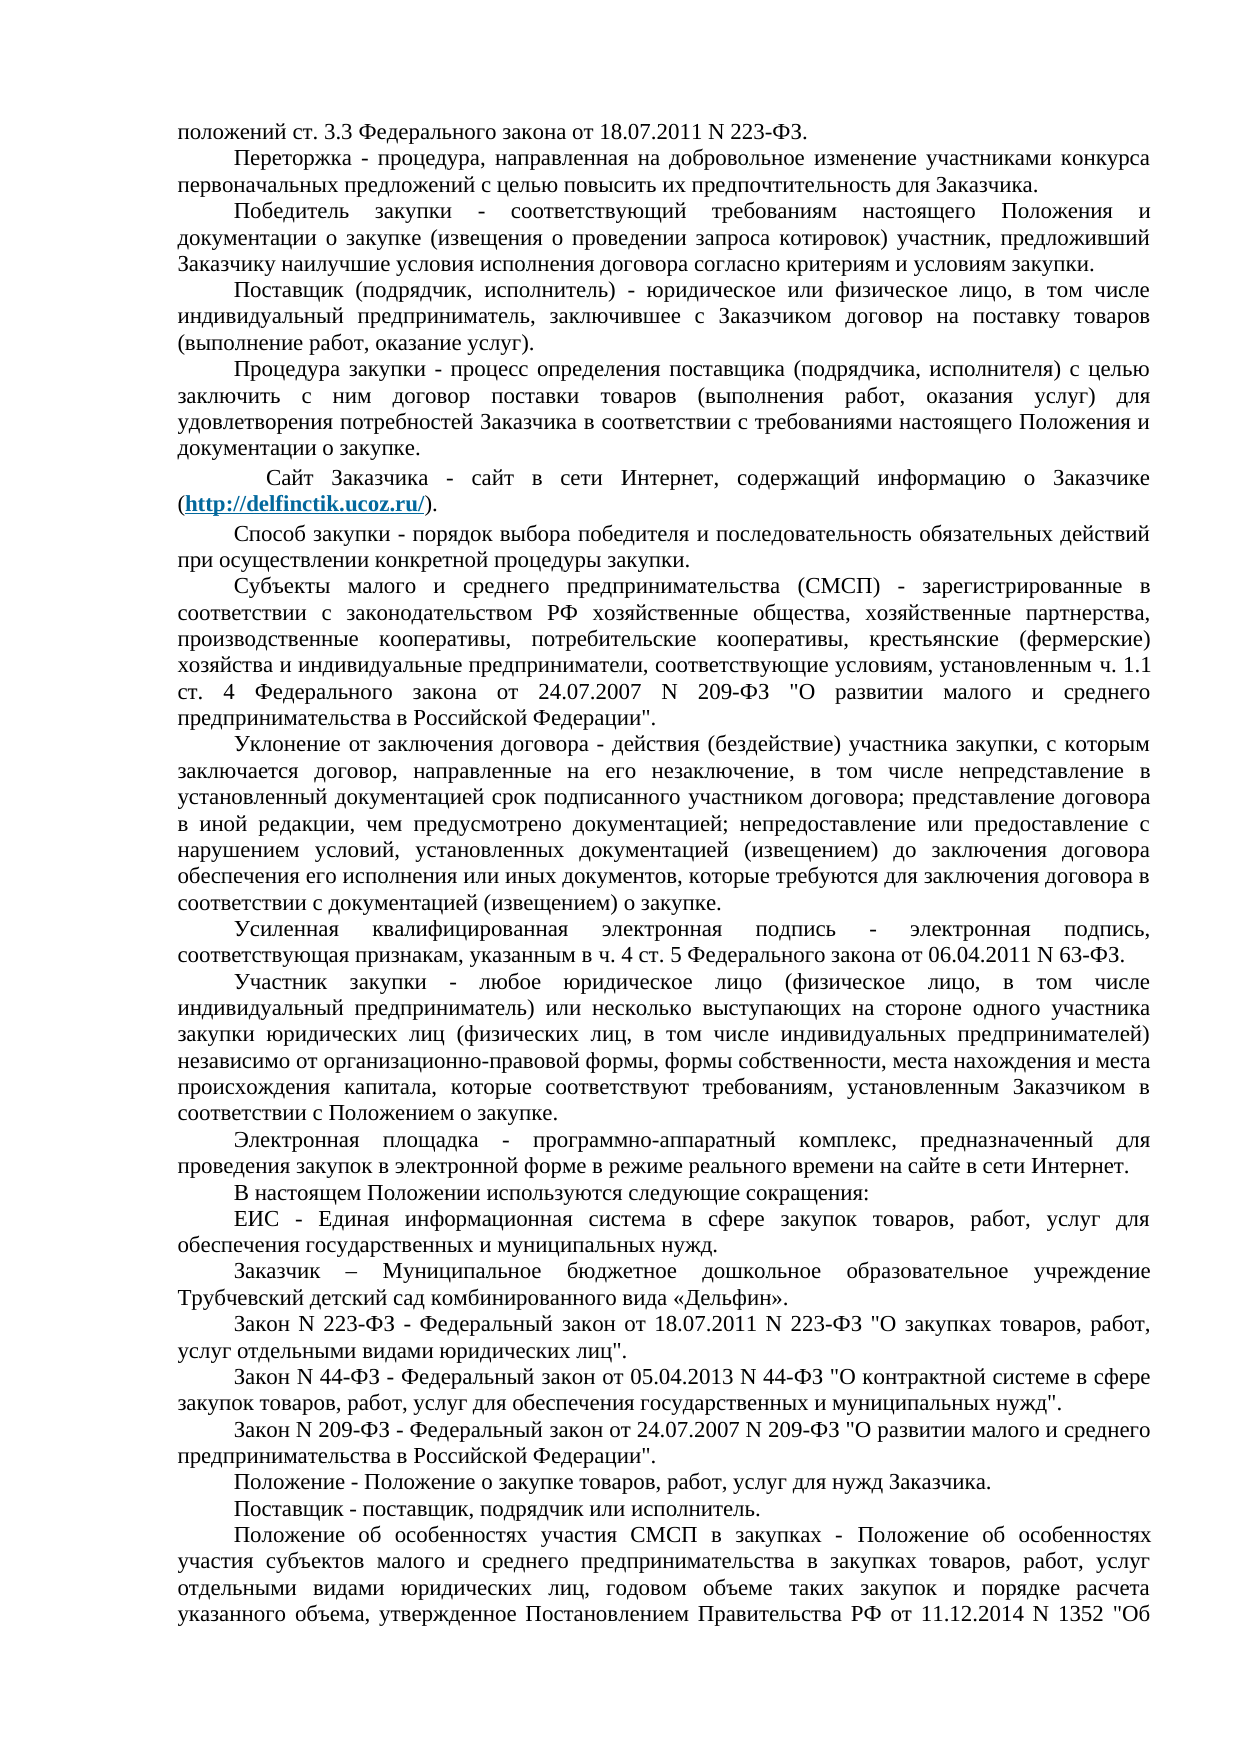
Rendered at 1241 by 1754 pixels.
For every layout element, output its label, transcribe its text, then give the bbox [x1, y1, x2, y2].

text Победитель закупки - соответствующий требованиям настоящего Положения и документации о закупке (извещения о проведении запроса котировок) участник, предложивший Заказчику наилучшие условия исполнения договора согласно критериям и условиям закупки. [177, 197, 1152, 276]
text ЕИС - Единая информационная система в сфере закупок товаров, работ, услуг для обеспечения государственных и муниципальных нужд. [177, 1205, 1152, 1258]
text Способ закупки - порядок выбора победителя и последовательность обязательных действий при осуществлении конкретной процедуры закупки. [177, 520, 1152, 572]
text Усиленная квалифицированная электронная подпись - электронная подпись, соответствующая признакам, указанным в ч. 4 ст. 5 Федерального закона от 06.04.2011 N 63-ФЗ. [177, 915, 1152, 968]
text Переторжка - процедура, направленная на добровольное изменение участниками конкурса первоначальных предложений с целью повысить их предпочтительность для Заказчика. [177, 144, 1152, 197]
text Положение - Положение о закупке товаров, работ, услуг для нужд Заказчика. [177, 1468, 1152, 1495]
text В настоящем Положении используются следующие сокращения: [177, 1178, 1152, 1205]
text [177, 1521, 1152, 1627]
text Закон N 223-ФЗ - Федеральный закон от 18.07.2011 N 223-ФЗ "О закупках товаров, работ, услуг отдельными видами юридических лиц". [177, 1310, 1152, 1363]
text Поставщик - поставщик, подрядчик или исполнитель. [177, 1495, 1152, 1521]
text Субъекты малого и среднего предпринимательства (СМСП) - зарегистрированные в соответствии с законодательством РФ хозяйственные общества, хозяйственные партнерства, производственные кооперативы, потребительские кооперативы, крестьянские (фермерские) хозяйства и индивидуальные предприниматели, соответствующие условиям, установленным ч. 1.1 ст. 4 Федерального закона от 24.07.2007 N 209-ФЗ "О развитии малого и среднего предпринимательства в Российской Федерации". [177, 572, 1152, 731]
text Участник закупки - любое юридическое лицо (физическое лицо, в том числе индивидуальный предприниматель) или несколько выступающих на стороне одного участника закупки юридических лиц (физических лиц, в том числе индивидуальных предпринимателей) независимо от организационно-правовой формы, формы собственности, места нахождения и места происхождения капитала, которые соответствуют требованиям, установленным Заказчиком в соответствии с Положением о закупке. [177, 968, 1152, 1126]
text Заказчик – Муниципальное бюджетное дошкольное образовательное учреждение Трубчевский детский сад комбинированного вида «Дельфин». [177, 1258, 1152, 1310]
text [177, 118, 1152, 144]
text Закон N 44-ФЗ - Федеральный закон от 05.04.2013 N 44-ФЗ "О контрактной системе в сфере закупок товаров, работ, услуг для обеспечения государственных и муниципальных нужд". [177, 1363, 1152, 1416]
text Сайт Заказчика - сайт в сети Интернет, содержащий информацию о Заказчике (http://delfinctik.ucoz.ru/). [177, 464, 1152, 517]
text Электронная площадка - программно-аппаратный комплекс, предназначенный для проведения закупок в электронной форме в режиме реального времени на сайте в сети Интернет. [177, 1126, 1152, 1178]
text Закон N 209-ФЗ - Федеральный закон от 24.07.2007 N 209-ФЗ "О развитии малого и среднего предпринимательства в Российской Федерации". [177, 1416, 1152, 1468]
text Уклонение от заключения договора - действия (бездействие) участника закупки, с которым заключается договор, направленные на его незаключение, в том числе непредставление в установленный документацией срок подписанного участником договора; представление договора в иной редакции, чем предусмотрено документацией; непредоставление или предоставление с нарушением условий, установленных документацией (извещением) до заключения договора обеспечения его исполнения или иных документов, которые требуются для заключения договора в соответствии с документацией (извещением) о закупке. [177, 731, 1152, 915]
text Поставщик (подрядчик, исполнитель) - юридическое или физическое лицо, в том числе индивидуальный предприниматель, заключившее с Заказчиком договор на поставку товаров (выполнение работ, оказание услуг). [177, 276, 1152, 355]
text Процедура закупки - процесс определения поставщика (подрядчика, исполнителя) с целью заключить с ним договор поставки товаров (выполнения работ, оказания услуг) для удовлетворения потребностей Заказчика в соответствии с требованиями настоящего Положения и документации о закупке. [177, 355, 1152, 461]
